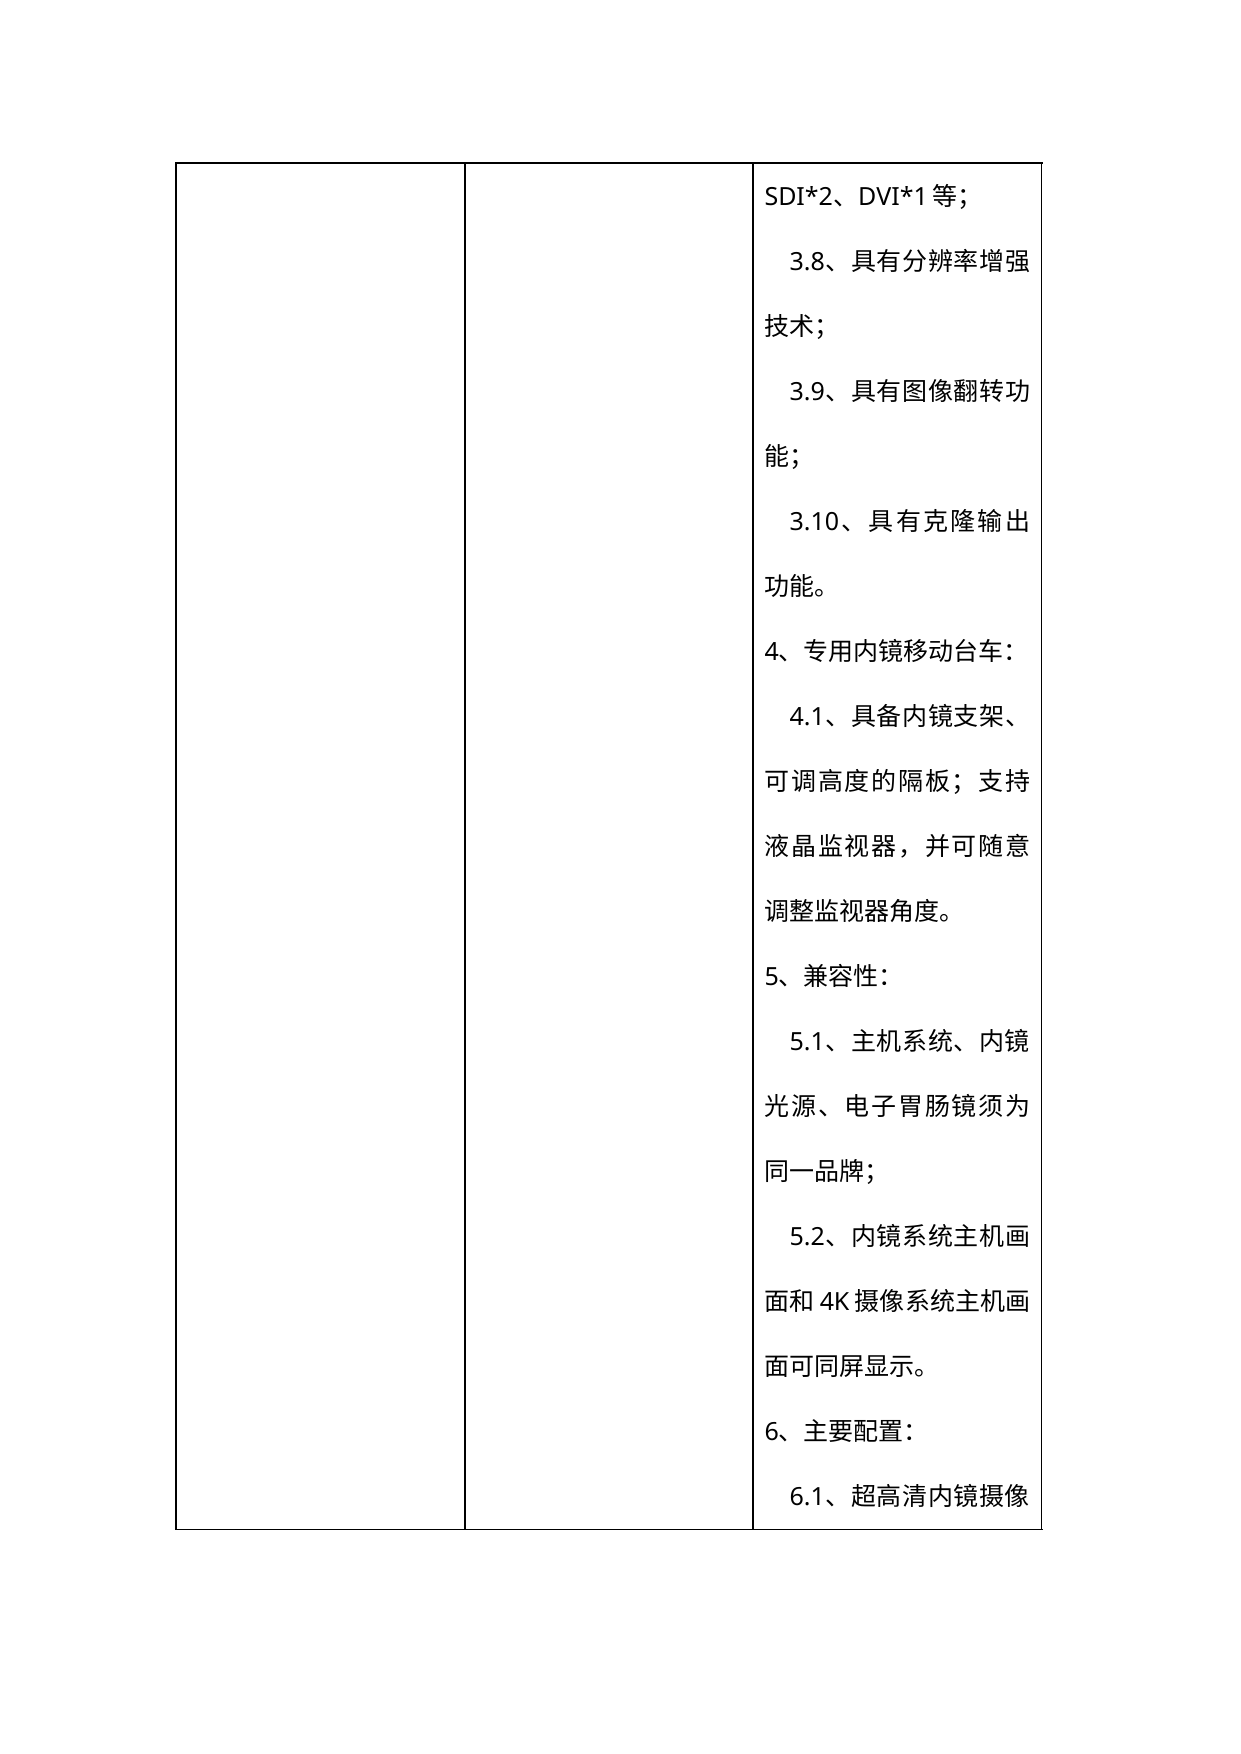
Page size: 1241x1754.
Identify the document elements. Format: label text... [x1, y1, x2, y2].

table_cell [466, 164, 752, 1528]
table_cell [754, 164, 1041, 1528]
table_cell 1 [177, 164, 464, 1528]
